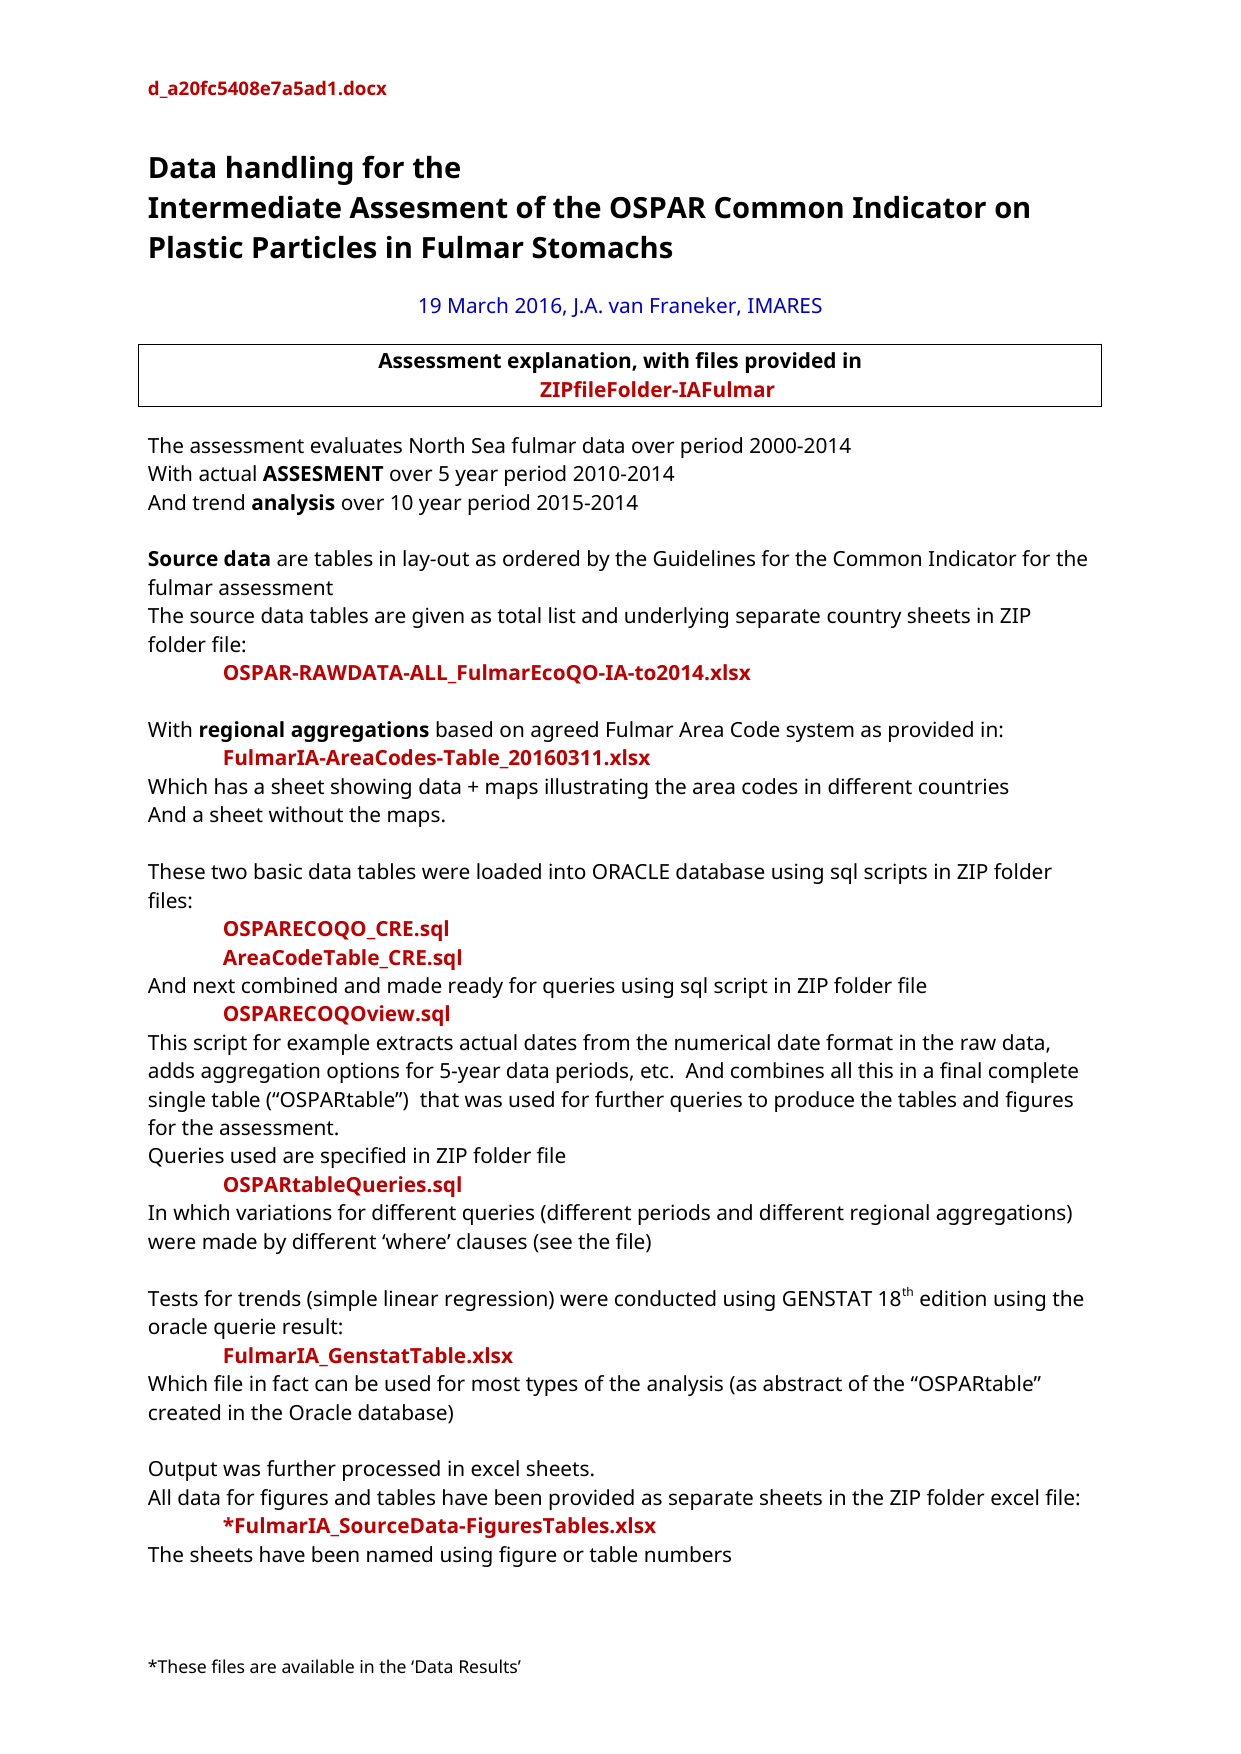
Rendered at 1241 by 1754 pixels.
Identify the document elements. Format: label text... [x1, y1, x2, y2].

text OSPARtableQueries.sql [148, 1170, 1093, 1198]
text OSPARECOQO_CRE.sql [148, 914, 1093, 943]
text The source data tables are given as total list and underlying separate country sheets in ZIP folder file: [148, 601, 1093, 658]
text In which variations for different queries (different periods and different regional aggregations) were made by different ‘where’ clauses (see the file) [148, 1198, 1093, 1255]
text Queries used are specified in ZIP folder file [148, 1142, 1093, 1170]
text Which has a sheet showing data + maps illustrating the area codes in different countries [148, 772, 1093, 800]
text All data for figures and tables have been provided as separate sheets in the ZIP folder excel file: [148, 1483, 1093, 1511]
text OSPARECOQOview.sql [148, 999, 1093, 1028]
text And next combined and made ready for queries using sql script in ZIP folder file [148, 971, 1093, 999]
text OSPAR-RAWDATA-ALL_FulmarEcoQO-IA-to2014.xlsx [148, 658, 1093, 687]
text Output was further processed in excel sheets. [148, 1454, 1093, 1483]
text Assessment explanation, with files provided in [139, 345, 1101, 372]
text FulmarIA_GenstatTable.xlsx [148, 1341, 1093, 1369]
text This script for example extracts actual dates from the numerical date format in the raw data, adds aggregation options for 5-year data periods, etc. And combines all this in a final complete single table (“OSPARtable”) that was used for further queries to produce the tables and figures for the assessment. [148, 1028, 1093, 1142]
text And trend analysis over 10 year period 2015-2014 [148, 488, 1093, 516]
text Intermediate Assesment of the OSPAR Common Indicator on Plastic Particles in Fulmar Stomachs [148, 187, 1093, 267]
text FulmarIA-AreaCodes-Table_20160311.xlsx [148, 743, 1093, 772]
text These two basic data tables were loaded into ORACLE database using sql scripts in ZIP folder files: [148, 857, 1093, 914]
text Tests for trends (simple linear regression) were conducted using GENSTAT 18th edition using the oracle querie result: [148, 1284, 1093, 1341]
text With actual ASSESMENT over 5 year period 2010-2014 [148, 459, 1093, 488]
text The sheets have been named using figure or table numbers [148, 1540, 1093, 1568]
text *FulmarIA_SourceData-FiguresTables.xlsx [148, 1511, 1093, 1540]
text And a sheet without the maps. [148, 800, 1093, 829]
text Data handling for the [148, 148, 1093, 187]
text AreaCodeTable_CRE.sql [148, 943, 1093, 971]
text With regional aggregations based on agreed Fulmar Area Code system as provided in: [148, 715, 1093, 743]
text 19 March 2016, J.A. van Franeker, IMARES [148, 291, 1093, 319]
text ZIPfileFolder-IAFulmar [139, 372, 1101, 406]
text Which file in fact can be used for most types of the analysis (as abstract of the “OSPARtable” created in the Oracle database) [148, 1369, 1093, 1426]
text Source data are tables in lay-out as ordered by the Guidelines for the Common Indicator for the fulmar assessment [148, 544, 1093, 601]
text The assessment evaluates North Sea fulmar data over period 2000-2014 [148, 431, 1093, 459]
